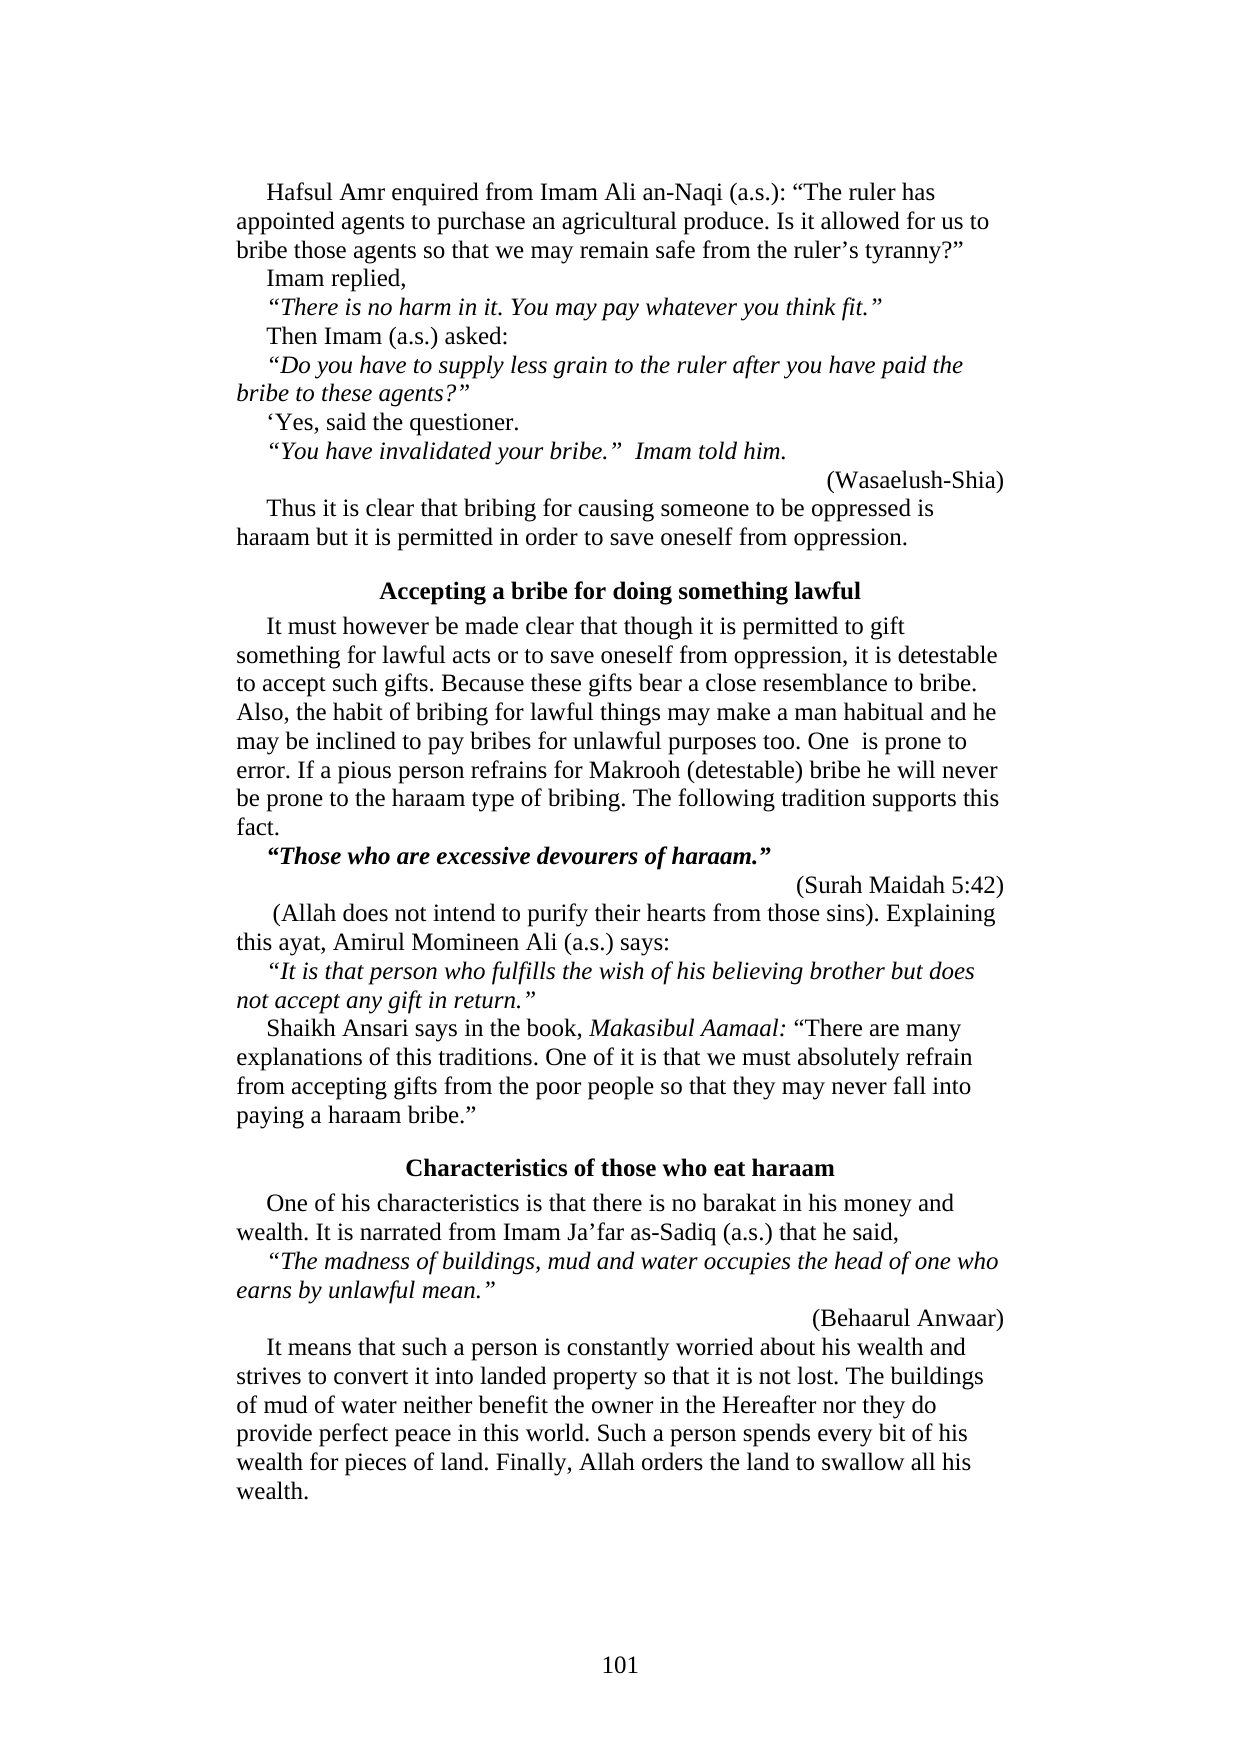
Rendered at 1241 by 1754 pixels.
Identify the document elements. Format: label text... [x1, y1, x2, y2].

text It must however be made clear that though it is permitted to gift something for lawful acts or to save oneself from oppression, it is detestable to accept such gifts. Because these gifts bear a close resemblance to bribe. Also, the habit of bribing for lawful things may make a man habitual and he may be inclined to pay bribes for unlawful purposes too. One is prone to error. If a pious person refrains for Makrooh (detestable) bribe he will never be prone to the haraam type of bribing. The following tradition supports this fact. [236, 611, 1004, 841]
text “Those who are excessive devourers of haraam.” [236, 841, 1004, 870]
subtitle Accepting a bribe for doing something lawful [236, 576, 1004, 605]
subtitle Characteristics of those who eat haraam [236, 1153, 1004, 1182]
text (Wasaelush-Shia) [236, 465, 1004, 493]
text Thus it is clear that bribing for causing someone to be oppressed is haraam but it is permitted in order to save oneself from oppression. [236, 493, 1004, 551]
text “You have invalidated your bribe.” Imam told him. [236, 436, 1004, 465]
text “Do you have to supply less grain to the ruler after you have paid the bribe to these agents?” [236, 350, 1004, 407]
text “There is no harm in it. You may pay whatever you think fit.” [236, 292, 1004, 321]
text “The madness of buildings, mud and water occupies the head of one who earns by unlawful mean.” [236, 1246, 1004, 1303]
text Hafsul Amr enquired from Imam Ali an-Naqi (a.s.): “The ruler has appointed agents to purchase an agricultural produce. Is it allowed for us to bribe those agents so that we may remain safe from the ruler’s tyranny?” [236, 177, 1004, 263]
text Imam replied, [236, 263, 1004, 292]
text ‘Yes, said the questioner. [236, 407, 1004, 436]
text (Surah Maidah 5:42) [236, 870, 1004, 898]
text Then Imam (a.s.) asked: [236, 321, 1004, 350]
text Shaikh Ansari says in the book, Makasibul Aamaal: “There are many explanations of this traditions. One of it is that we must absolutely refrain from accepting gifts from the poor people so that they may never fall into paying a haraam bribe.” [236, 1013, 1004, 1128]
text (Allah does not intend to purify their hearts from those sins). Explaining this ayat, Amirul Momineen Ali (a.s.) says: [236, 898, 1004, 956]
text (Behaarul Anwaar) [236, 1303, 1004, 1332]
text “It is that person who fulfills the wish of his believing brother but does not accept any gift in return.” [236, 956, 1004, 1013]
text One of his characteristics is that there is no barakat in his money and wealth. It is narrated from Imam Ja’far as-Sadiq (a.s.) that he said, [236, 1188, 1004, 1246]
text It means that such a person is constantly worried about his wealth and strives to convert it into landed property so that it is not lost. The buildings of mud of water neither benefit the owner in the Hereafter nor they do provide perfect peace in this world. Such a person spends every bit of his wealth for pieces of land. Finally, Allah orders the land to swallow all his wealth. [236, 1332, 1004, 1505]
